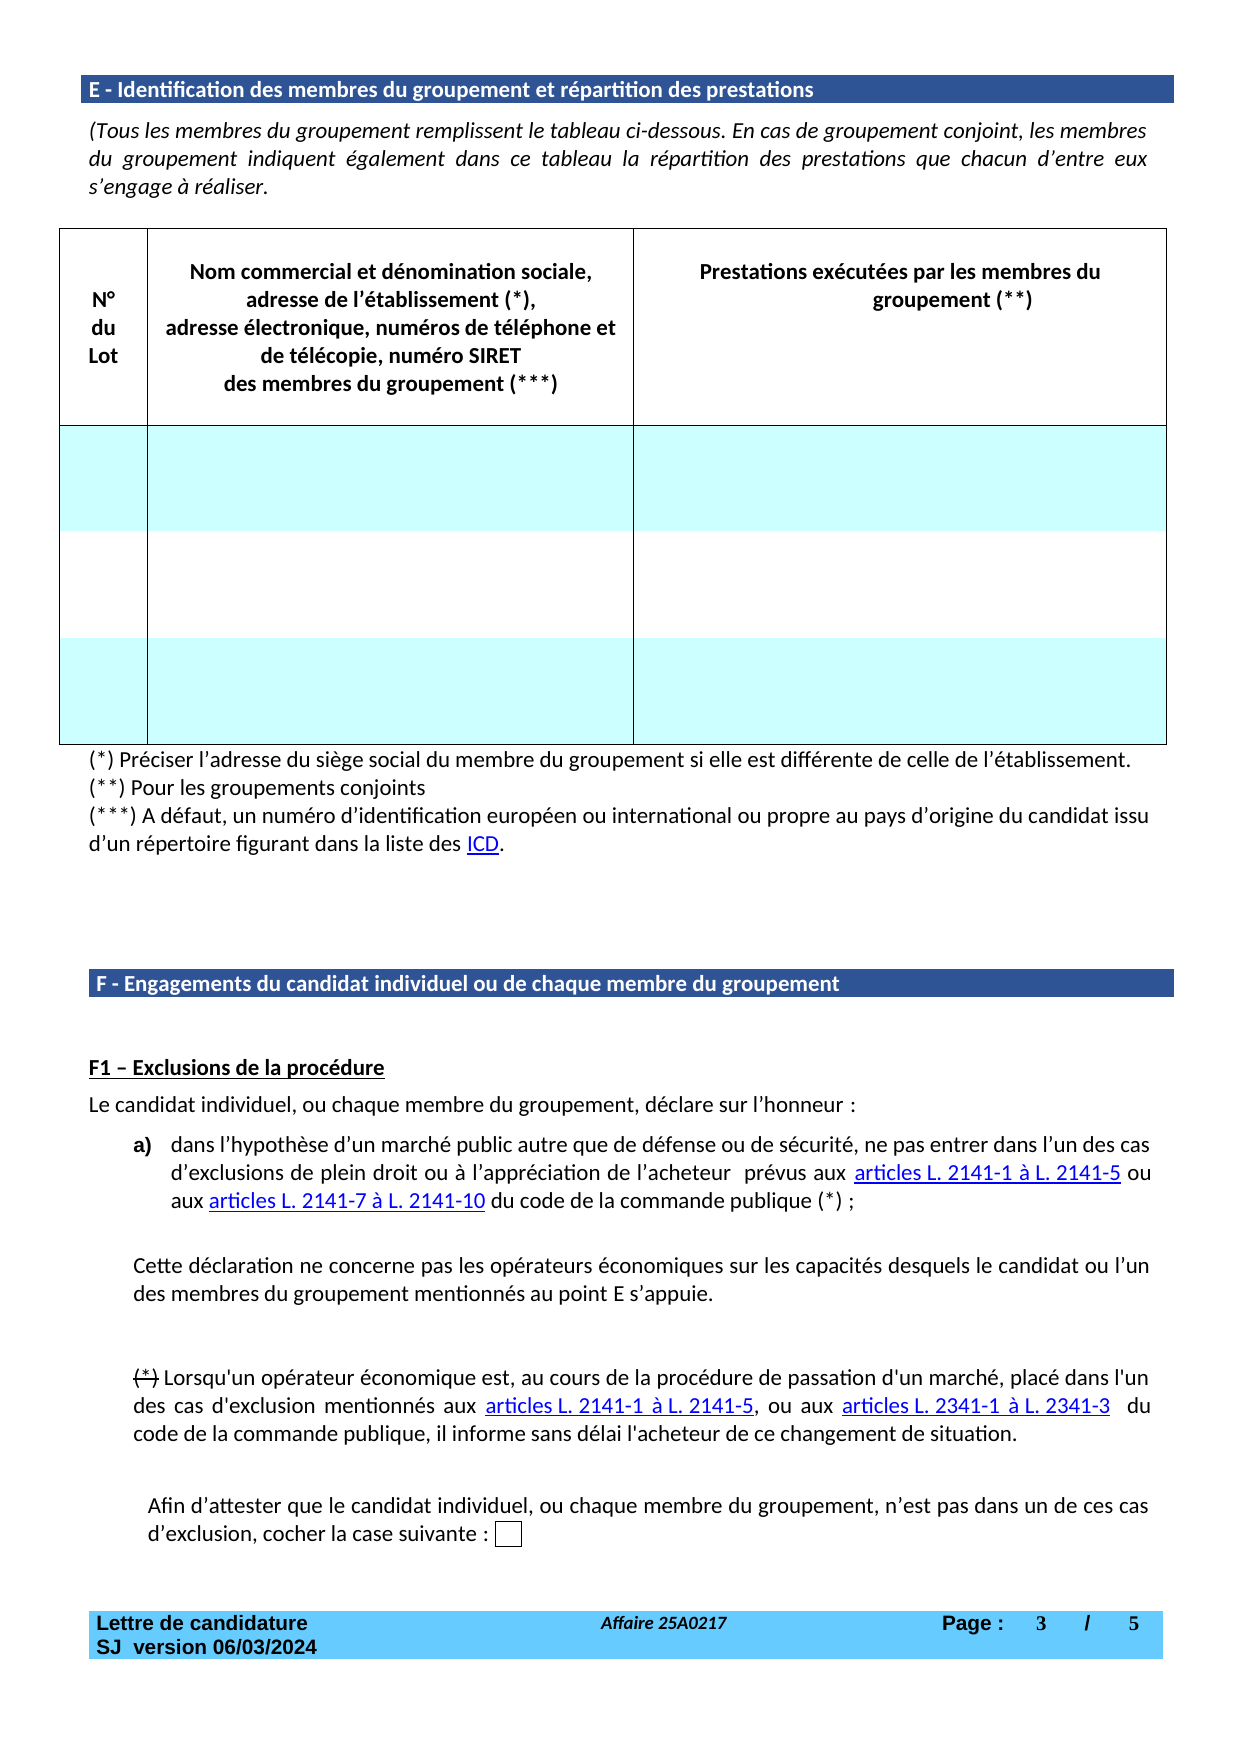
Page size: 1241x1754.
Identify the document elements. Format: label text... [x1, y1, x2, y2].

table_cell [148, 531, 633, 638]
text Le candidat individuel, ou chaque membre du groupement, déclare sur l’honneur : [89, 1090, 1152, 1118]
list dans l’hypothèse d’un marché public autre que de défense ou de sécurité, ne pas entrer dans l’un des cas d’exclusions de plein droit ou à l’appréciation de l’acheteur prévus aux articles L. 2141-1 à L. 2141-5 ou aux articles L. 2141-7 à L. 2141-10 du code de la commande publique (*) ; [133, 1130, 1152, 1214]
table_cell [60, 426, 147, 531]
table_cell [148, 638, 633, 744]
table_cell [634, 638, 1166, 744]
table_header N° du Lot [60, 229, 147, 425]
table_cell [148, 426, 633, 531]
table_cell [60, 531, 147, 638]
table_header F - Engagements du candidat individuel ou de chaque membre du groupement [89, 969, 1174, 997]
text (*) Préciser l’adresse du siège social du membre du groupement si elle est différente de celle de l’établissement. [89, 745, 1152, 773]
text (Tous les membres du groupement remplissent le tableau ci-dessous. En cas de groupement conjoint, les membres du groupement indiquent également dans ce tableau la répartition des prestations que chacun d’entre eux s’engage à réaliser. [89, 116, 1152, 200]
table_header Nom commercial et dénomination sociale, adresse de l’établissement (*), adresse électronique, numéros de téléphone et de télécopie, numéro SIRET des membres du groupement (***) [148, 229, 633, 425]
text F1 – Exclusions de la procédure [89, 1053, 1152, 1081]
text (***) A défaut, un numéro d’identification européen ou international ou propre au pays d’origine du candidat issu d’un répertoire figurant dans la liste des ICD. [89, 801, 1152, 857]
text Cette déclaration ne concerne pas les opérateurs économiques sur les capacités desquels le candidat ou l’un des membres du groupement mentionnés au point E s’appuie. [133, 1251, 1152, 1307]
text Afin d’attester que le candidat individuel, ou chaque membre du groupement, n’est pas dans un de ces cas d’exclusion, cocher la case suivante : [148, 1492, 1152, 1548]
table_header E - Identification des membres du groupement et répartition des prestations [81, 75, 1174, 103]
text (*) Lorsqu'un opérateur économique est, au cours de la procédure de passation d'un marché, placé dans l'un des cas d'exclusion mentionnés aux articles L. 2141-1 à L. 2141-5, ou aux articles L. 2341-1 à L. 2341-3 du code de la commande publique, il informe sans délai l'acheteur de ce changement de situation. [133, 1363, 1152, 1447]
table_cell [634, 426, 1166, 531]
text (**) Pour les groupements conjoints [89, 773, 1152, 801]
table_cell [60, 638, 147, 744]
table_header Prestations exécutées par les membres du groupement (**) [634, 229, 1166, 425]
table_cell [634, 531, 1166, 638]
